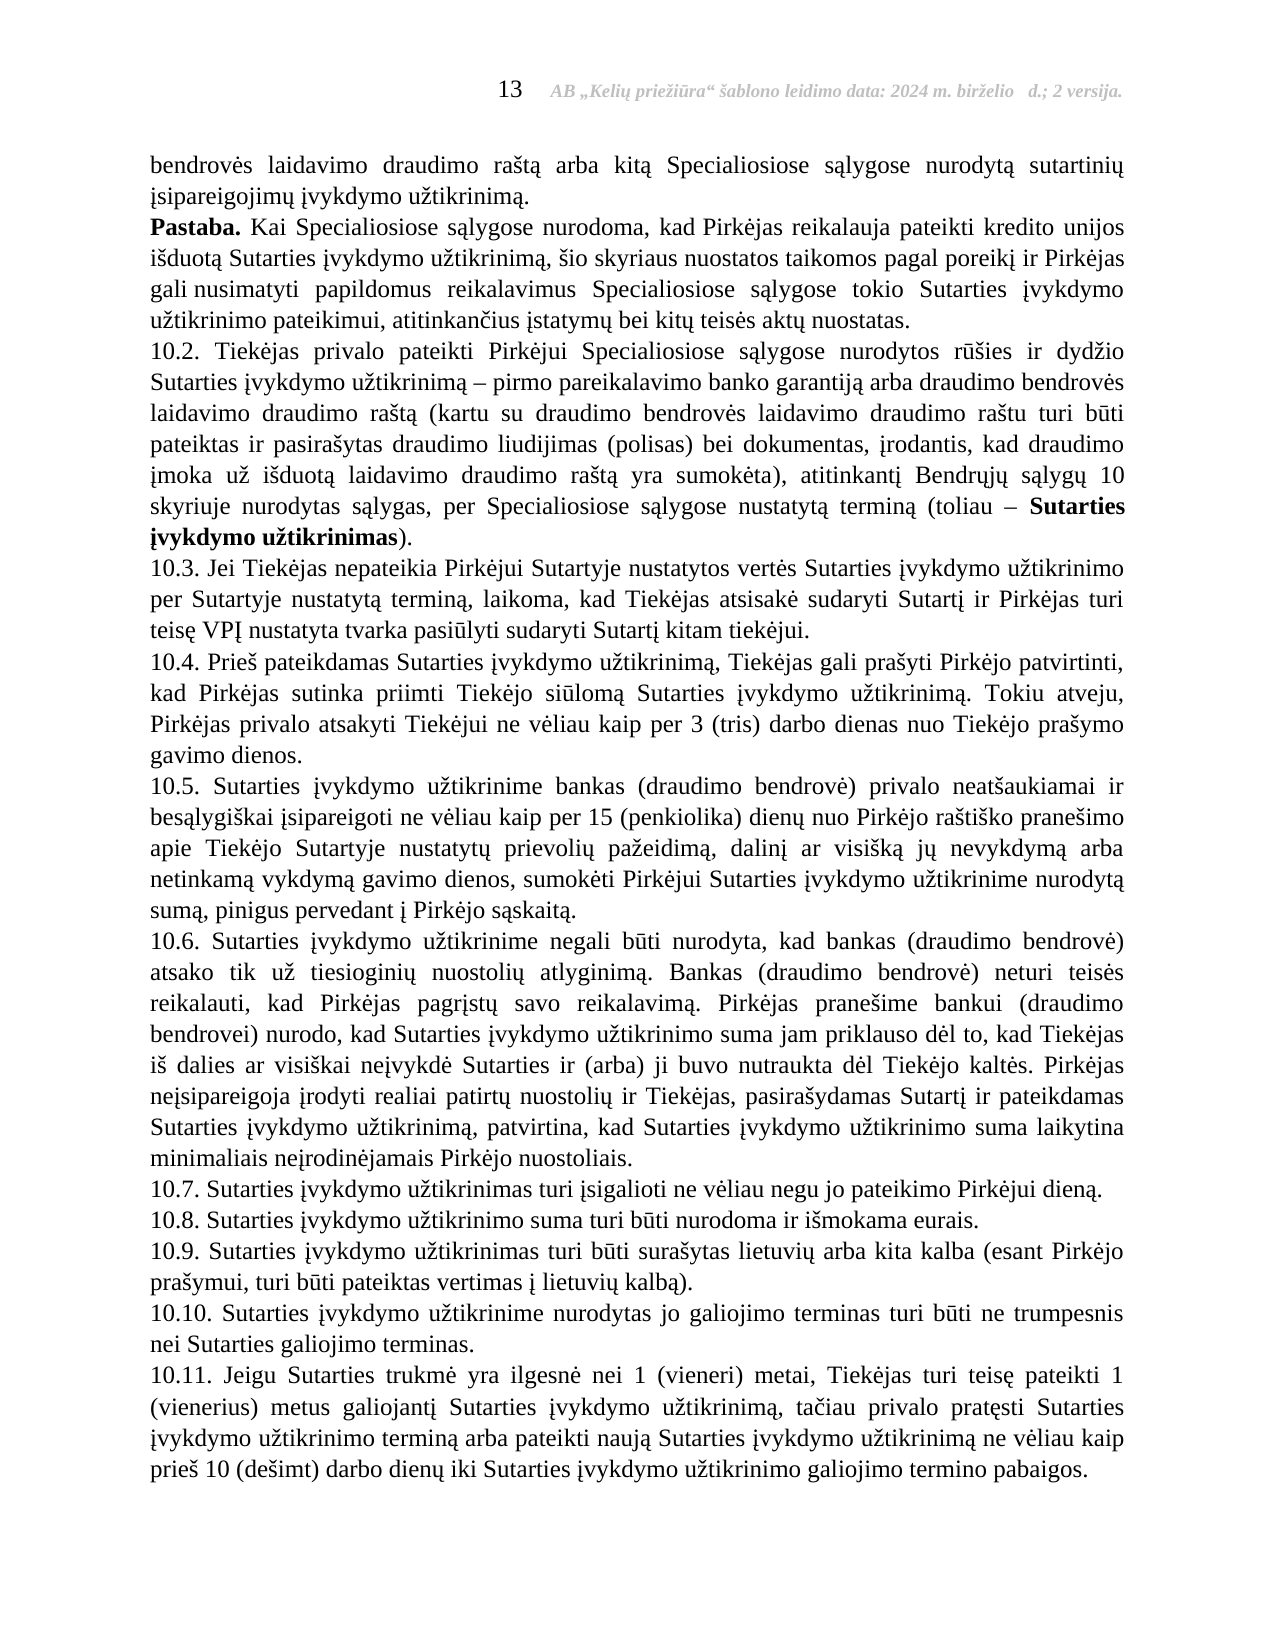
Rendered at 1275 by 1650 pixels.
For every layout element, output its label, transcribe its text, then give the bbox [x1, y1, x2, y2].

text 10.1. Šio skyriaus nuostatos taikomos tuomet, jei Specialiosiose sąlygose numatyta, kad tinkamam Sutarties įvykdymui užtikrinti Tiekėjas turi pateikti banko garantiją arba draudimo bendrovės laidavimo draudimo raštą arba kitą Specialiosiose sąlygose nurodytą sutartinių įsipareigojimų įvykdymo užtikrinimą. [150, 179, 1125, 210]
text 10.6. Sutarties įvykdymo užtikrinime negali būti nurodyta, kad bankas (draudimo bendrovė) atsako tik už tiesioginių nuostolių atlyginimą. Bankas (draudimo bendrovė) neturi teisės reikalauti, kad Pirkėjas pagrįstų savo reikalavimą. Pirkėjas pranešime bankui (draudimo bendrovei) nurodo, kad Sutarties įvykdymo užtikrinimo suma jam priklauso dėl to, kad Tiekėjas iš dalies ar visiškai neįvykdė Sutarties ir (arba) ji buvo nutraukta dėl Tiekėjo kaltės. Pirkėjas neįsipareigoja įrodyti realiai patirtų nuostolių ir Tiekėjas, pasirašydamas Sutartį ir pateikdamas Sutarties įvykdymo užtikrinimą, patvirtina, kad Sutarties įvykdymo užtikrinimo suma laikytina minimaliais neįrodinėjamais Pirkėjo nuostoliais. [150, 926, 1125, 1172]
text 10.10. Sutarties įvykdymo užtikrinime nurodytas jo galiojimo terminas turi būti ne trumpesnis nei Sutarties galiojimo terminas. [150, 1298, 1125, 1358]
text 10.3. Jei Tiekėjas nepateikia Pirkėjui Sutartyje nustatytos vertės Sutarties įvykdymo užtikrinimo per Sutartyje nustatytą terminą, laikoma, kad Tiekėjas atsisakė sudaryti Sutartį ir Pirkėjas turi teisę VPĮ nustatyta tvarka pasiūlyti sudaryti Sutartį kitam tiekėjui. [150, 553, 1125, 644]
text 10.4. Prieš pateikdamas Sutarties įvykdymo užtikrinimą, Tiekėjas gali prašyti Pirkėjo patvirtinti, kad Pirkėjas sutinka priimti Tiekėjo siūlomą Sutarties įvykdymo užtikrinimą. Tokiu atveju, Pirkėjas privalo atsakyti Tiekėjui ne vėliau kaip per 3 (tris) darbo dienas nuo Tiekėjo prašymo gavimo dienos. [150, 647, 1125, 768]
text 10.9. Sutarties įvykdymo užtikrinimas turi būti surašytas lietuvių arba kita kalba (esant Pirkėjo prašymui, turi būti pateiktas vertimas į lietuvių kalbą). [150, 1236, 1125, 1296]
text 10.8. Sutarties įvykdymo užtikrinimo suma turi būti nurodoma ir išmokama eurais. [150, 1205, 1125, 1234]
text 10.5. Sutarties įvykdymo užtikrinime bankas (draudimo bendrovė) privalo neatšaukiamai ir besąlygiškai įsipareigoti ne vėliau kaip per 15 (penkiolika) dienų nuo Pirkėjo raštiško pranešimo apie Tiekėjo Sutartyje nustatytų prievolių pažeidimą, dalinį ar visišką jų nevykdymą arba netinkamą vykdymą gavimo dienos, sumokėti Pirkėjui Sutarties įvykdymo užtikrinime nurodytą sumą, pinigus pervedant į Pirkėjo sąskaitą. [150, 771, 1125, 924]
text 10.7. Sutarties įvykdymo užtikrinimas turi įsigalioti ne vėliau negu jo pateikimo Pirkėjui dieną. [150, 1174, 1125, 1203]
text 10.2. Tiekėjas privalo pateikti Pirkėjui Specialiosiose sąlygose nurodytos rūšies ir dydžio Sutarties įvykdymo užtikrinimą – pirmo pareikalavimo banko garantiją arba draudimo bendrovės laidavimo draudimo raštą (kartu su draudimo bendrovės laidavimo draudimo raštu turi būti pateiktas ir pasirašytas draudimo liudijimas (polisas) bei dokumentas, įrodantis, kad draudimo įmoka už išduotą laidavimo draudimo raštą yra sumokėta), atitinkantį Bendrųjų sąlygų 10 skyriuje nurodytas sąlygas, per Specialiosiose sąlygose nustatytą terminą (toliau – Sutarties įvykdymo užtikrinimas). [150, 396, 1125, 491]
text 10.11. Jeigu Sutarties trukmė yra ilgesnė nei 1 (vieneri) metai, Tiekėjas turi teisę pateikti 1 (vienerius) metus galiojantį Sutarties įvykdymo užtikrinimą, tačiau privalo pratęsti Sutarties įvykdymo užtikrinimo terminą arba pateikti naują Sutarties įvykdymo užtikrinimą ne vėliau kaip prieš 10 (dešimt) darbo dienų iki Sutarties įvykdymo užtikrinimo galiojimo termino pabaigos. [150, 1361, 1125, 1482]
text Pastaba. Kai Specialiosiose sąlygose nurodoma, kad Pirkėjas reikalauja pateikti kredito unijos išduotą Sutarties įvykdymo užtikrinimą, šio skyriaus nuostatos taikomos pagal poreikį ir Pirkėjas gali nusimatyti papildomus reikalavimus Specialiosiose sąlygose tokio Sutarties įvykdymo užtikrinimo pateikimui, atitinkančius įstatymų bei kitų teisės aktų nuostatas. [150, 212, 1125, 334]
